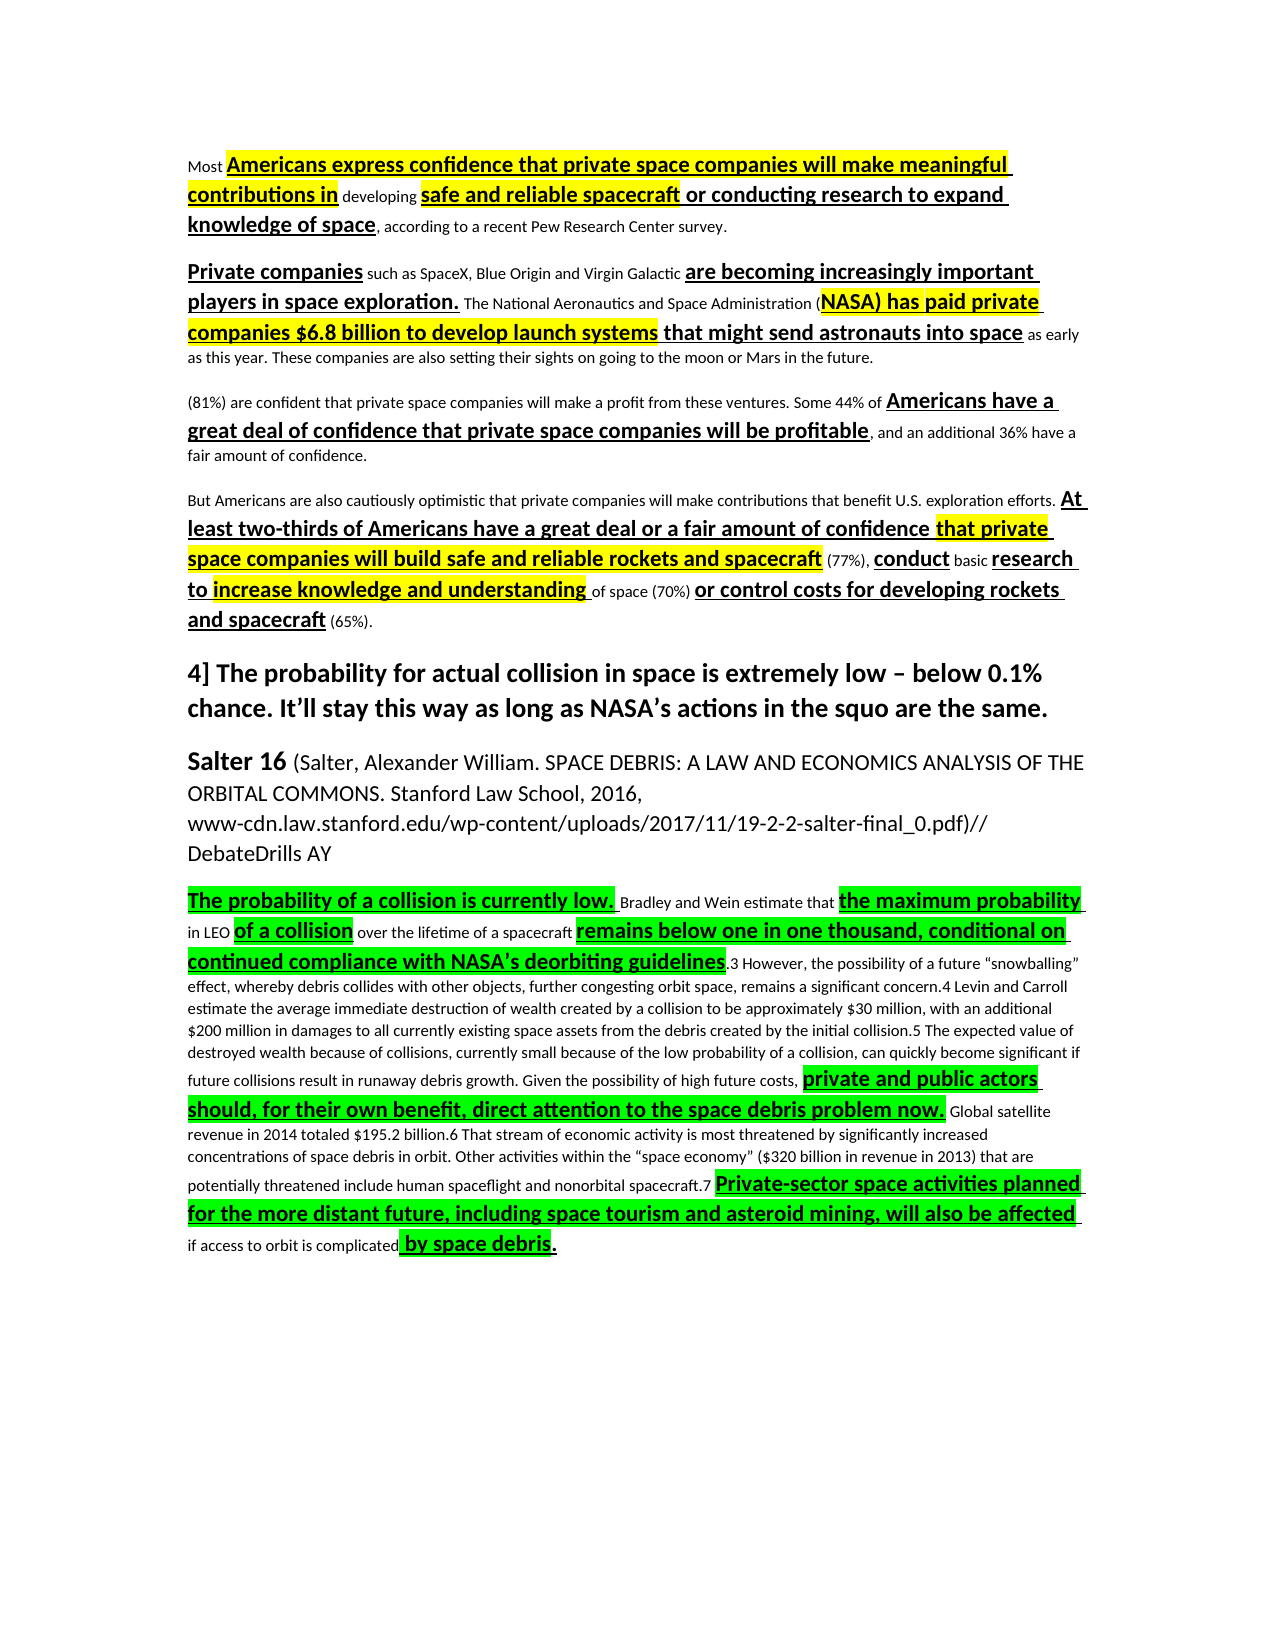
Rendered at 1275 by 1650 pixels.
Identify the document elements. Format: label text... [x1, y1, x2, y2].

text Most Americans express confidence that private space companies will make meaningful contributions in developing safe and reliable spacecraft or conducting research to expand knowledge of space, according to a recent Pew Research Center survey. [187, 150, 1087, 238]
text Salter 16 (Salter, Alexander William. SPACE DEBRIS: A LAW AND ECONOMICS ANALYSIS OF THE ORBITAL COMMONS. Stanford Law School, 2016, www-cdn.law.stanford.edu/wp-content/uploads/2017/11/19-2-2-salter-final_0.pdf)//DebateDrills AY [187, 744, 1087, 868]
text The probability of a collision is currently low. Bradley and Wein estimate that the maximum probability in LEO of a collision over the lifetime of a spacecraft remains below one in one thousand, conditional on continued compliance with NASA’s deorbiting guidelines.3 However, the possibility of a future “snowballing” effect, whereby debris collides with other objects, further congesting orbit space, remains a significant concern.4 Levin and Carroll estimate the average immediate destruction of wealth created by a collision to be approximately $30 million, with an additional $200 million in damages to all currently existing space assets from the debris created by the initial collision.5 The expected value of destroyed wealth because of collisions, currently small because of the low probability of a collision, can quickly become significant if future collisions result in runaway debris growth. Given the possibility of high future costs, private and public actors should, for their own benefit, direct attention to the space debris problem now. Global satellite revenue in 2014 totaled $195.2 billion.6 That stream of economic activity is most threatened by significantly increased concentrations of space debris in orbit. Other activities within the “space economy” ($320 billion in revenue in 2013) that are potentially threatened include human spaceflight and nonorbital spacecraft.7 Private-sector space activities planned for the more distant future, including space tourism and asteroid mining, will also be affected if access to orbit is complicated by space debris. [187, 886, 1087, 1257]
text Private companies such as SpaceX, Blue Origin and Virgin Galactic are becoming increasingly important players in space exploration. The National Aeronautics and Space Administration (NASA) has paid private companies $6.8 billion to develop launch systems that might send astronauts into space as early as this year. These companies are also setting their sights on going to the moon or Mars in the future. [187, 257, 1087, 368]
text 4] The probability for actual collision in space is extremely low – below 0.1% chance. It’ll stay this way as long as NASA’s actions in the squo are the same. [187, 656, 1087, 725]
text But Americans are also cautiously optimistic that private companies will make contributions that benefit U.S. exploration efforts. At least two-thirds of Americans have a great deal or a fair amount of confidence that private space companies will build safe and reliable rockets and spacecraft (77%), conduct basic research to increase knowledge and understanding of space (70%) or control costs for developing rockets and spacecraft (65%). [187, 484, 1087, 633]
text (81%) are confident that private space companies will make a profit from these ventures. Some 44% of Americans have a great deal of confidence that private space companies will be profitable, and an additional 36% have a fair amount of confidence. [187, 386, 1087, 466]
